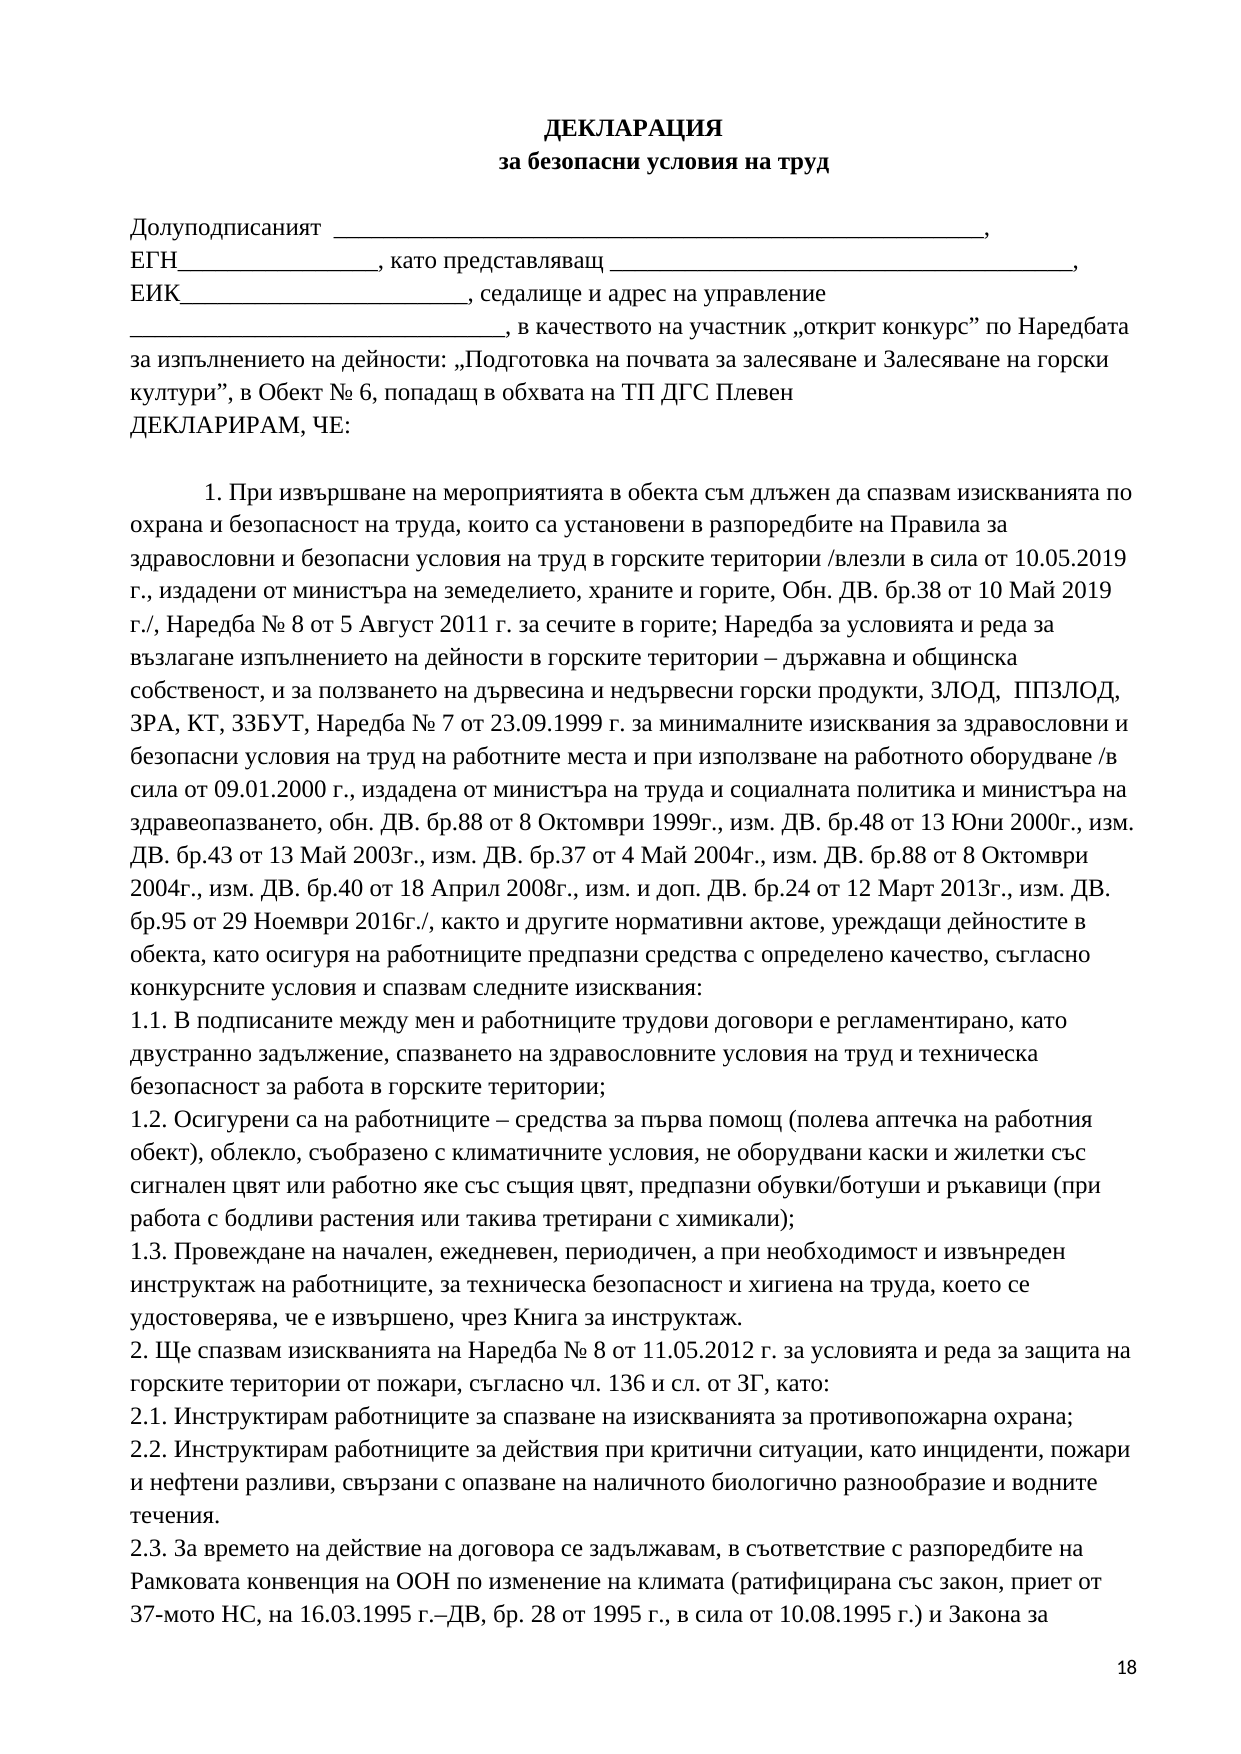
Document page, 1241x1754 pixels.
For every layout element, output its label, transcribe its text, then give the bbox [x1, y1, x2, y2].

text 1.3. Провеждане на начален, ежедневен, периодичен, а при необходимост и извънреден инструктаж на работниците, за техническа безопасност и хигиена на труда, което се удостоверява, че е извършено, чрез Книга за инструктаж. [130, 1236, 1137, 1331]
text ЕГН________________, като представляващ _____________________________________, [130, 245, 1137, 274]
text 2. Ще спазвам изискванията на Наредба № 8 от 11.05.2012 г. за условията и реда за защита на горските територии от пожари, съгласно чл. 136 и сл. от ЗГ, като: [130, 1335, 1137, 1397]
text ЕИК_______________________, седалище и адрес на управление ______________________________, в качеството на участник „открит конкурс” по Наредбата за изпълнението на дейности: „Подготовка на почвата за залесяване и Залесяване на горски култури”, в Обект № 6, попадащ в обхвата на ТП ДГС Плевен [130, 278, 1137, 406]
text 1.1. В подписаните между мен и работниците трудови договори е регламентирано, като двустранно задължение, спазването на здравословните условия на труд и техническа безопасност за работа в горските територии; [130, 1005, 1137, 1100]
text 1. При извършване на мероприятията в обекта съм длъжен да спазвам изискванията по охрана и безопасност на труда, които са установени в разпоредбите на Правила за здравословни и безопасни условия на труд в горските територии /влезли в сила от 10.05.2019 г., издадени от министъра на земеделието, храните и горите, Обн. ДВ. бр.38 от 10 Май 2019 г./, Наредба № 8 от 5 Август 2011 г. за сечите в горите; Наредба за условията и реда за възлагане изпълнението на дейности в горските територии – държавна и общинска собственост, и за ползването на дървесина и недървесни горски продукти, ЗЛОД, ППЗЛОД, ЗРА, КТ, ЗЗБУТ, Наредба № 7 от 23.09.1999 г. за минималните изисквания за здравословни и безопасни условия на труд на работните места и при използване на работното оборудване /в сила от 09.01.2000 г., издадена от министъра на труда и социалната политика и министъра на здравеопазването, обн. ДВ. бр.88 от 8 Октомври 1999г., изм. ДВ. бр.48 от 13 Юни 2000г., изм. ДВ. бр.43 от 13 Май 2003г., изм. ДВ. бр.37 от 4 Май 2004г., изм. ДВ. бр.88 от 8 Октомври 2004г., изм. ДВ. бр.40 от 18 Април 2008г., изм. и доп. ДВ. бр.24 от 12 Март 2013г., изм. ДВ. бр.95 от 29 Ноември 2016г./, както и другите нормативни актове, уреждащи дейностите в обекта, като осигуря на работниците предпазни средства с определено качество, съгласно конкурсните условия и спазвам следните изисквания: [130, 477, 1137, 1001]
text Долуподписаният ____________________________________________________, [130, 212, 1137, 241]
text 2.2. Инструктирам работниците за действия при критични ситуации, като инциденти, пожари и нефтени разливи, свързани с опазване на наличното биологично разнообразие и водните течения. [130, 1434, 1137, 1529]
text ДЕКЛАРИРАМ, ЧЕ: [130, 411, 1137, 439]
text за безопасни условия на труд [425, 146, 1137, 175]
text 1.2. Осигурени са на работниците – средства за първа помощ (полева аптечка на работния обект), облекло, съобразено с климатичните условия, не оборудвани каски и жилетки със сигнален цвят или работно яке със същия цвят, предпазни обувки/ботуши и ръкавици (при работа с бодливи растения или такива третирани с химикали); [130, 1104, 1137, 1232]
text ДЕКЛАРАЦИЯ [130, 113, 1137, 142]
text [130, 1533, 1137, 1628]
text 2.1. Инструктирам работниците за спазване на изискванията за противопожарна охрана; [130, 1401, 1137, 1430]
